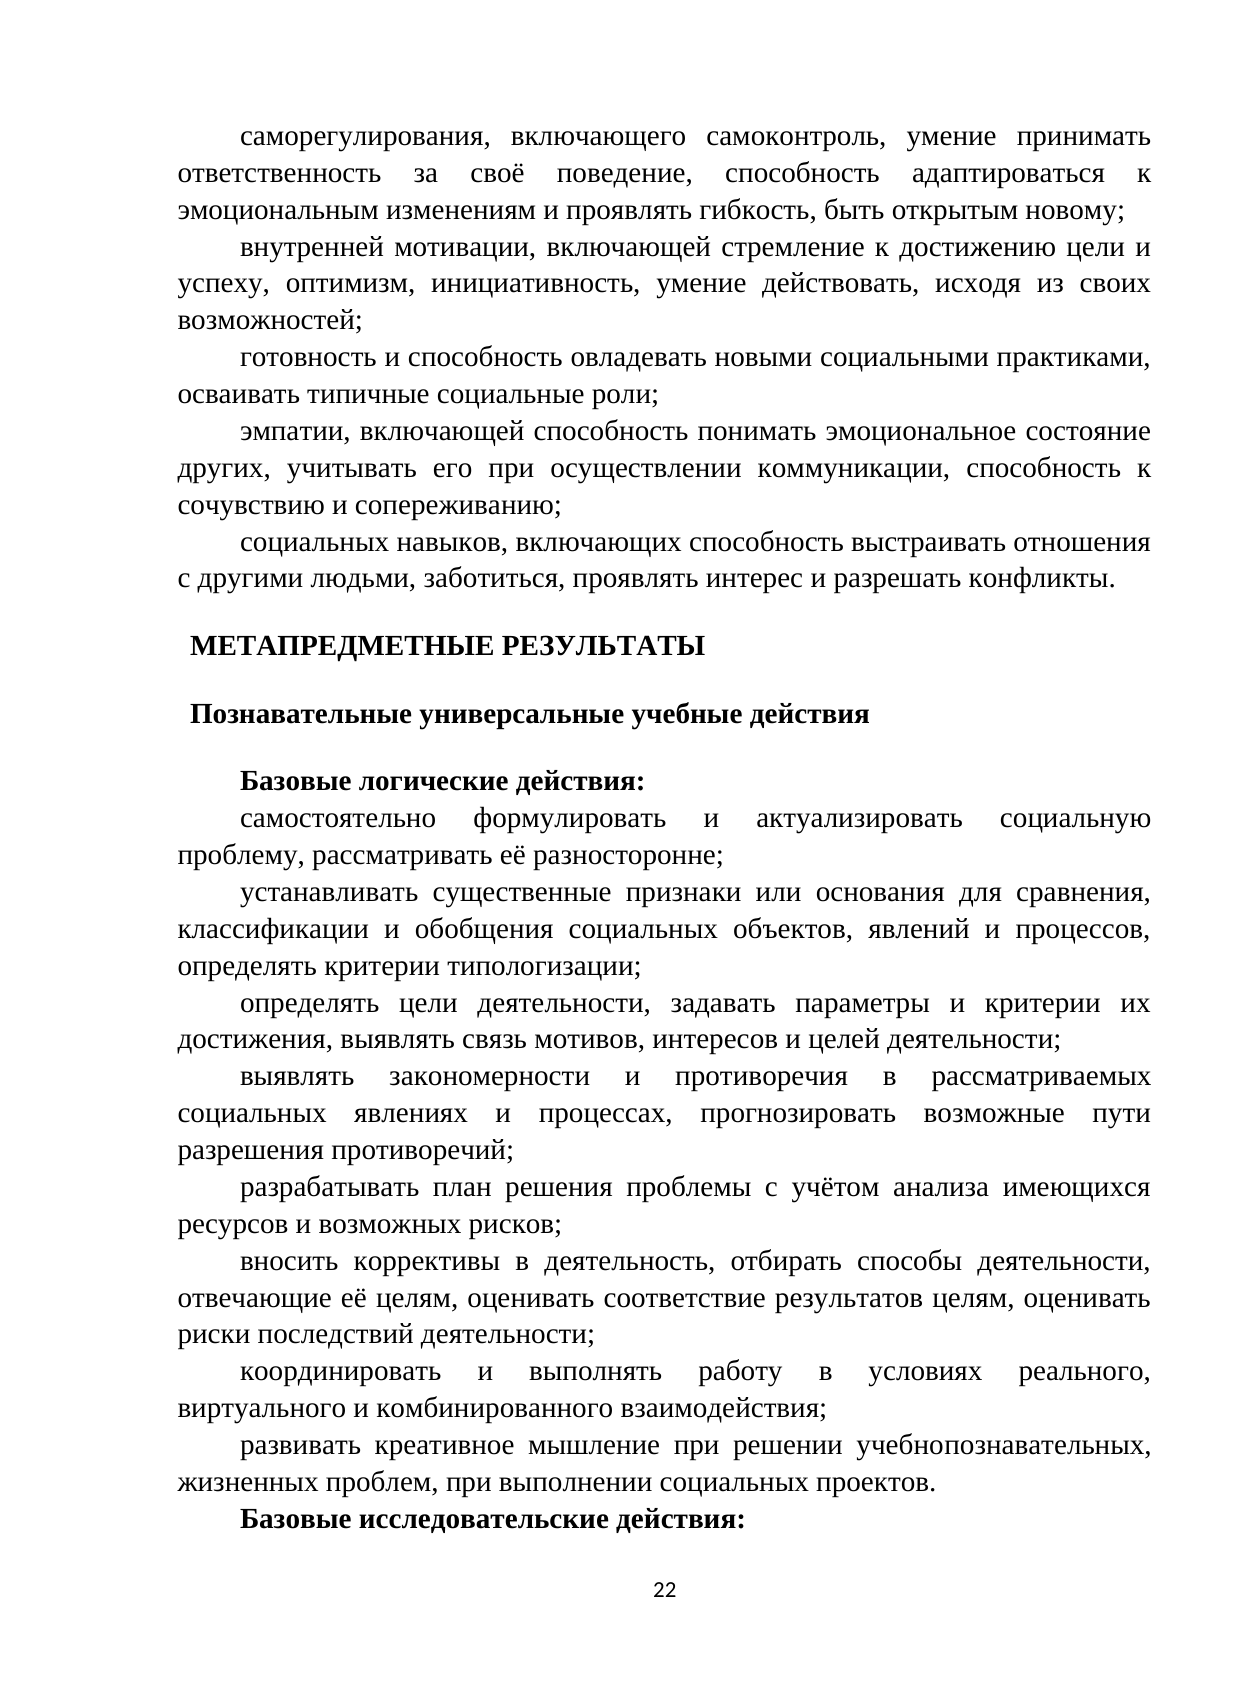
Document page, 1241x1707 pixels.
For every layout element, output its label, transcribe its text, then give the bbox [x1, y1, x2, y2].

text определять цели деятельности, задавать параметры и критерии их достижения, выявлять связь мотивов, интересов и целей деятельности; [177, 985, 1152, 1055]
text самостоятельно формулировать и актуализировать социальную проблему, рассматривать её разносторонне; [177, 800, 1152, 871]
text эмпатии, включающей способность понимать эмоциональное состояние других, учитывать его при осуществлении коммуникации, способность к сочувствию и сопереживанию; [177, 413, 1152, 520]
text выявлять закономерности и противоречия в рассматриваемых социальных явлениях и процессах, прогнозировать возможные пути разрешения противоречий; [177, 1058, 1152, 1166]
text Базовые логические действия: [177, 763, 1152, 797]
text координировать и выполнять работу в условиях реального, виртуального и комбинированного взаимодействия; [177, 1353, 1152, 1424]
text Базовые исследовательские действия: [177, 1501, 1152, 1534]
text МЕТАПРЕДМЕТНЫЕ РЕЗУЛЬТАТЫ [190, 628, 1152, 662]
text устанавливать существенные признаки или основания для сравнения, классификации и обобщения социальных объектов, явлений и процессов, определять критерии типологизации; [177, 874, 1152, 981]
text социальных навыков, включающих способность выстраивать отношения с другими людьми, заботиться, проявлять интерес и разрешать конфликты. [177, 524, 1152, 594]
text Познавательные универсальные учебные действия [190, 696, 1152, 729]
text разрабатывать план решения проблемы с учётом анализа имеющихся ресурсов и возможных рисков; [177, 1169, 1152, 1239]
text вносить коррективы в деятельность, отбирать способы деятельности, отвечающие её целям, оценивать соответствие результатов целям, оценивать риски последствий деятельности; [177, 1243, 1152, 1350]
text готовность и способность овладевать новыми социальными практиками, осваивать типичные социальные роли; [177, 339, 1152, 410]
text саморегулирования, включающего самоконтроль, умение принимать ответственность за своё поведение, способность адаптироваться к эмоциональным изменениям и проявлять гибкость, быть открытым новому; [177, 118, 1152, 225]
text развивать креативное мышление при решении учебно­познавательных, жизненных проблем, при выполнении социальных проектов. [177, 1427, 1152, 1498]
text внутренней мотивации, включающей стремление к достижению цели и успеху, оптимизм, инициативность, умение действовать, исходя из своих возможностей; [177, 229, 1152, 336]
